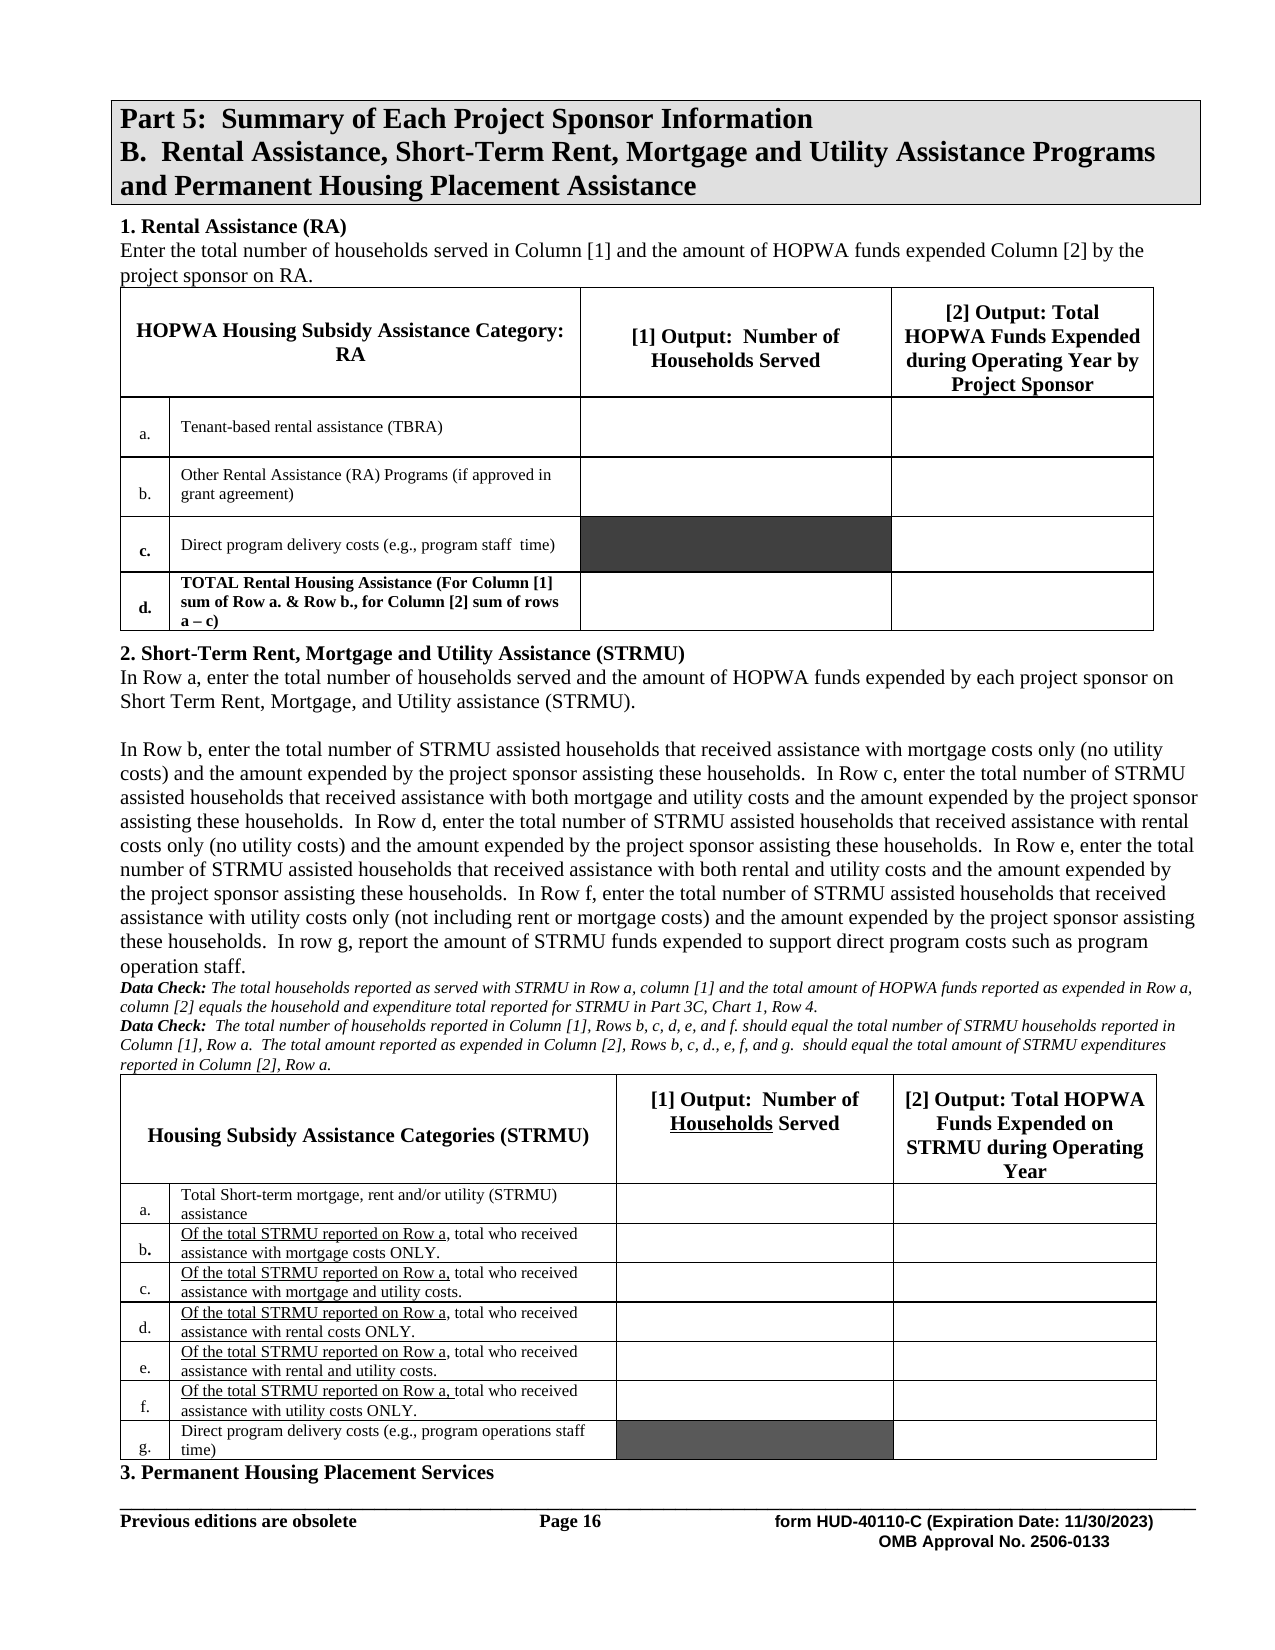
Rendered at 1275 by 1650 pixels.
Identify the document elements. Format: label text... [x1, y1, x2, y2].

table_cell TOTAL Rental Housing Assistance (For Column [1] sum of Row a. & Row b., for Column [2] sum of rows a – c) [170, 573, 580, 630]
table_header [1] Output: Number of Households Served [581, 288, 891, 396]
table_header Housing Subsidy Assistance Categories (STRMU) [121, 1075, 616, 1183]
text Data Check: The total households reported as served with STRMU in Row a, column [1] and the total amount of HOPWA funds reported as expended in Row a, column [2] equals the household and expenditure total reported for STRMU in Part 3C, Chart 1, Row 4. [120, 978, 1200, 1016]
table_cell [617, 1224, 893, 1262]
table_cell Of the total STRMU reported on Row a, total who received assistance with rental costs ONLY. [170, 1303, 616, 1341]
text In Row a, enter the total number of households served and the amount of HOPWA funds expended by each project sponsor on Short Term Rent, Mortgage, and Utility assistance (STRMU). [120, 665, 1200, 713]
table_cell f. [121, 1381, 169, 1419]
table_cell [617, 1342, 893, 1380]
table_cell [894, 1224, 1156, 1262]
table_cell Of the total STRMU reported on Row a, total who received assistance with mortgage and utility costs. [170, 1263, 616, 1301]
table_header [2] Output: Total HOPWA Funds Expended on STRMU during Operating Year [894, 1075, 1156, 1183]
table_cell [892, 398, 1153, 456]
table_cell [617, 1184, 893, 1223]
text Part 5: Summary of Each Project Sponsor Information [112, 101, 1200, 133]
table_cell Total Short-term mortgage, rent and/or utility (STRMU) assistance [170, 1184, 616, 1223]
table_header [2] Output: Total HOPWA Funds Expended during Operating Year by Project Sponsor [892, 288, 1153, 396]
table_cell [892, 458, 1153, 516]
text Data Check: The total number of households reported in Column [1], Rows b, c, d, e, and f. should equal the total number of STRMU households reported in Column [1], Row a. The total amount reported as expended in Column [2], Rows b, c, d., e, f, and g. should equal the total amount of STRMU expenditures reported in Column [2], Row a. [120, 1016, 1200, 1073]
table_cell [617, 1421, 893, 1459]
table_cell Of the total STRMU reported on Row a, total who received assistance with rental and utility costs. [170, 1342, 616, 1380]
table_cell [894, 1381, 1156, 1419]
table_header HOPWA Housing Subsidy Assistance Category: RA [121, 288, 580, 396]
table_cell [894, 1184, 1156, 1223]
table_cell [894, 1342, 1156, 1380]
table_cell [894, 1263, 1156, 1301]
table_cell g. [121, 1421, 169, 1459]
table_cell [581, 458, 891, 516]
text 3. Permanent Housing Placement Services [120, 1460, 1200, 1484]
table_cell b. [121, 458, 169, 516]
table_cell Direct program delivery costs (e.g., program operations staff time) [170, 1421, 616, 1459]
text B. Rental Assistance, Short-Term Rent, Mortgage and Utility Assistance Programs and Permanent Housing Placement Assistance [112, 133, 1200, 204]
table_cell [894, 1303, 1156, 1341]
table_cell [581, 573, 891, 630]
text Enter the total number of households served in Column [1] and the amount of HOPWA funds expended Column [2] by the project sponsor on RA. [120, 238, 1200, 287]
table_cell [892, 517, 1153, 571]
table_cell Direct program delivery costs (e.g., program staff time) [170, 517, 580, 571]
table_cell Of the total STRMU reported on Row a, total who received assistance with utility costs ONLY. [170, 1381, 616, 1419]
table_cell d. [121, 573, 169, 630]
table_cell [617, 1303, 893, 1341]
table_cell a. [121, 398, 169, 456]
table_cell c. [121, 1263, 169, 1301]
table_cell Tenant-based rental assistance (TBRA) [170, 398, 580, 456]
text In Row b, enter the total number of STRMU assisted households that received assistance with mortgage costs only (no utility costs) and the amount expended by the project sponsor assisting these households. In Row c, enter the total number of STRMU assisted households that received assistance with both mortgage and utility costs and the amount expended by the project sponsor assisting these households. In Row d, enter the total number of STRMU assisted households that received assistance with rental costs only (no utility costs) and the amount expended by the project sponsor assisting these households. In Row e, enter the total number of STRMU assisted households that received assistance with both rental and utility costs and the amount expended by the project sponsor assisting these households. In Row f, enter the total number of STRMU assisted households that received assistance with utility costs only (not including rent or mortgage costs) and the amount expended by the project sponsor assisting these households. In row g, report the amount of STRMU funds expended to support direct program costs such as program operation staff. [120, 737, 1200, 978]
table_cell a. [121, 1184, 169, 1223]
table_header [1] Output: Number of Households Served [617, 1075, 893, 1183]
table_cell c. [121, 517, 169, 571]
table_cell [892, 573, 1153, 630]
table_cell [617, 1263, 893, 1301]
table_cell e. [121, 1342, 169, 1380]
table_cell [894, 1421, 1156, 1459]
table_cell d. [121, 1303, 169, 1341]
table_cell b. [121, 1224, 169, 1262]
table_cell [581, 398, 891, 456]
table_cell [581, 517, 891, 571]
table_cell [617, 1381, 893, 1419]
text 1. Rental Assistance (RA) [120, 214, 1200, 238]
table_cell Of the total STRMU reported on Row a, total who received assistance with mortgage costs ONLY. [170, 1224, 616, 1262]
text 2. Short-Term Rent, Mortgage and Utility Assistance (STRMU) [120, 641, 1200, 665]
table_cell Other Rental Assistance (RA) Programs (if approved in grant agreement) [170, 458, 580, 516]
